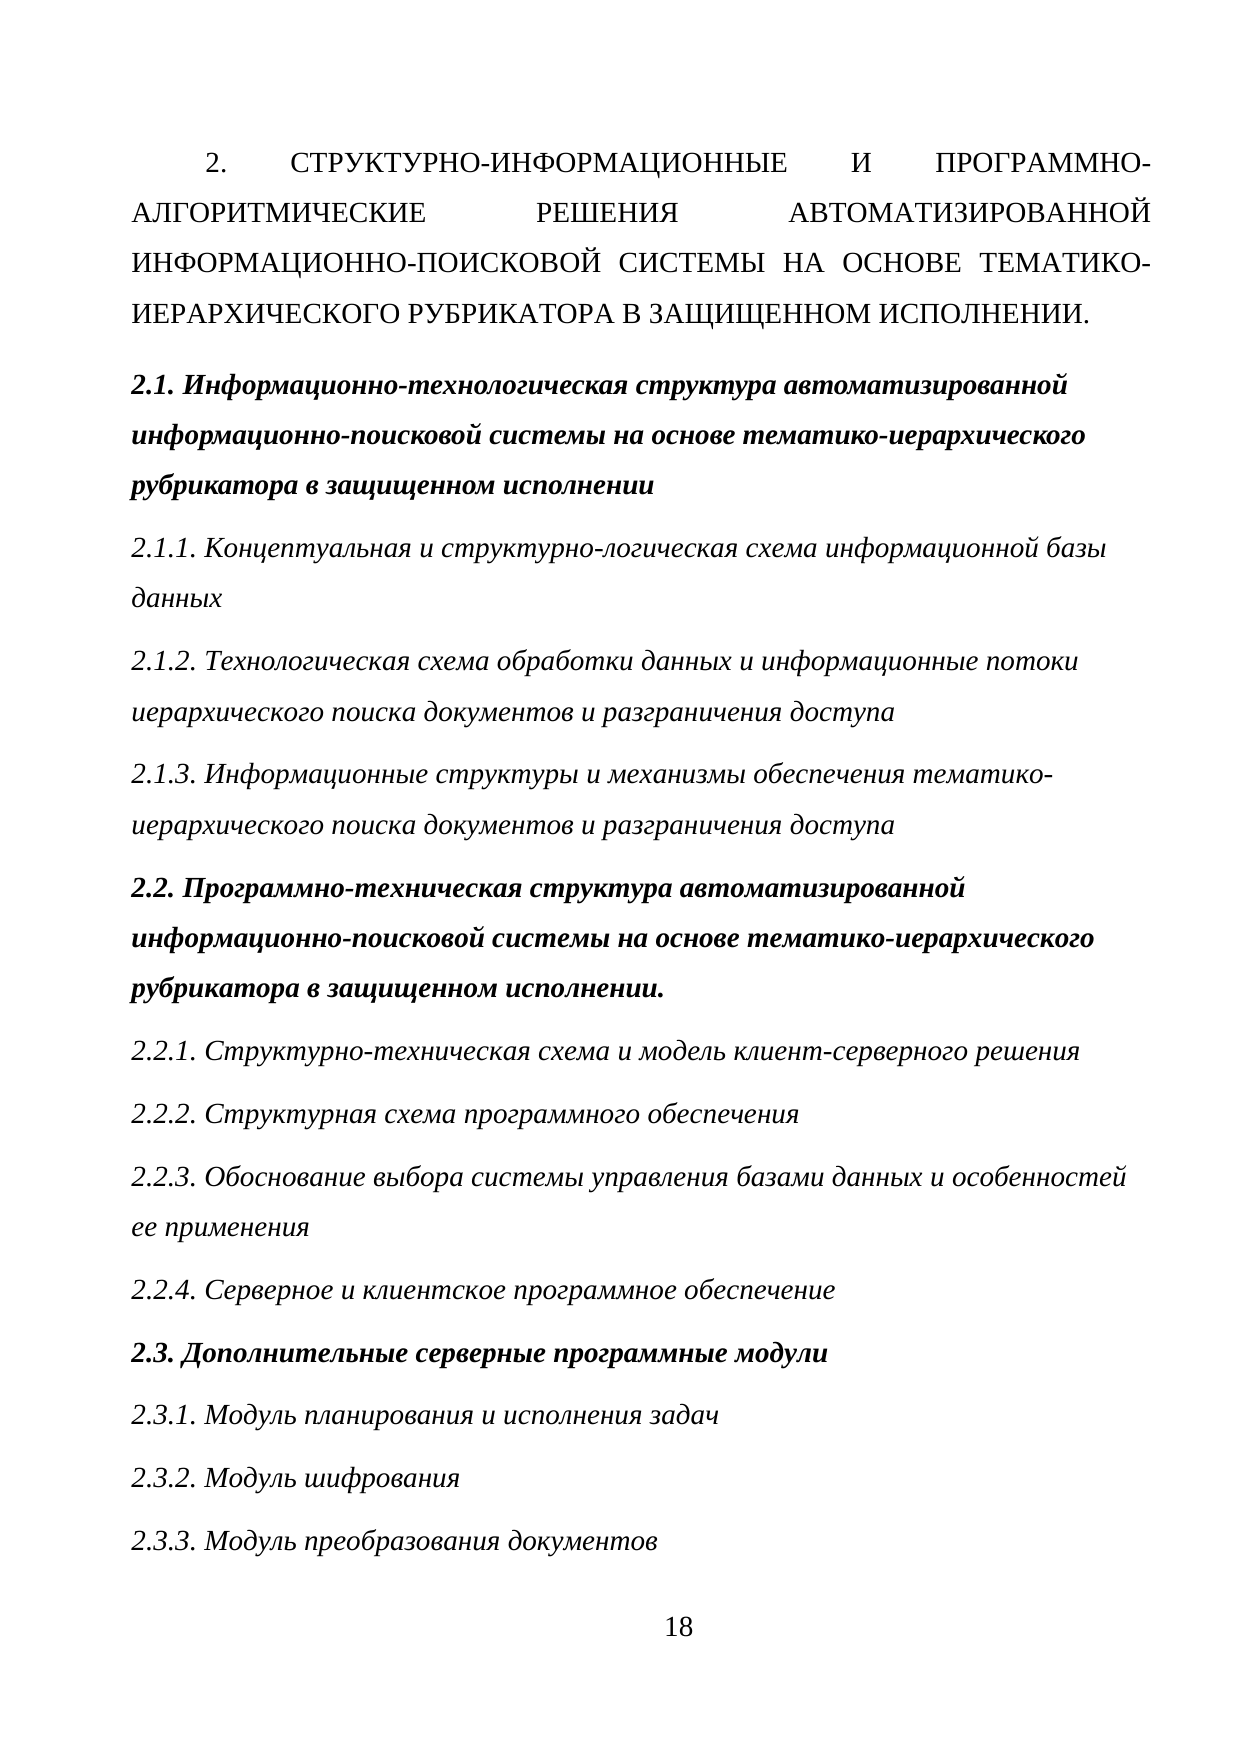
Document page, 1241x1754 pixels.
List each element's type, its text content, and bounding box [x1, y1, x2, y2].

subtitle 2.1. Информационно-технологическая структура автоматизированной информационно-поисковой системы на основе тематико-иерархического рубрикатора в защищенном исполнении [131, 367, 1152, 501]
subtitle 2.3. Дополнительные серверные программные модули [131, 1335, 1152, 1368]
subtitle 2.3.2. Модуль шифрования [131, 1460, 1152, 1494]
subtitle 2.2.1. Структурно-техническая схема и модель клиент-серверного решения [131, 1033, 1152, 1067]
subtitle 2.2.4. Серверное и клиентское программное обеспечение [131, 1272, 1152, 1305]
subtitle 2.2.3. Обоснование выбора системы управления базами данных и особенностей ее применения [131, 1159, 1152, 1243]
subtitle 1.4. Функциональные требования к автоматизированной информационно-поисковой системе на основе тематико-иерархического рубрицирования в защищенном исполнении2. СТРУКТУРНО-ИНФОРМАЦИОННЫЕ И ПРОГРАММНО-АЛГОРИТМИЧЕСКИЕ РЕШЕНИЯ АВТОМАТИЗИРОВАННОЙ ИНФОРМАЦИОННО-ПОИСКОВОЙ СИСТЕМЫ НА ОСНОВЕ ТЕМАТИКО-ИЕРАРХИЧЕСКОГО РУБРИКАТОРА В ЗАЩИЩЕННОМ ИСПОЛНЕНИИ. [131, 145, 1152, 329]
subtitle 2.2. Программно-техническая структура автоматизированной информационно-поисковой системы на основе тематико-иерархического рубрикатора в защищенном исполнении. [131, 870, 1152, 1004]
subtitle 2.3.3. Модуль преобразования документов [131, 1523, 1152, 1557]
subtitle 2.1.3. Информационные структуры и механизмы обеспечения тематико-иерархического поиска документов и разграничения доступа [131, 757, 1152, 840]
subtitle 2.2.2. Структурная схема программного обеспечения [131, 1096, 1152, 1129]
subtitle 2.1.1. Концептуальная и структурно-логическая схема информационной базы данных [131, 530, 1152, 614]
subtitle 2.3.1. Модуль планирования и исполнения задач [131, 1397, 1152, 1431]
subtitle 2.1.2. Технологическая схема обработки данных и информационные потоки иерархического поиска документов и разграничения доступа [131, 643, 1152, 727]
